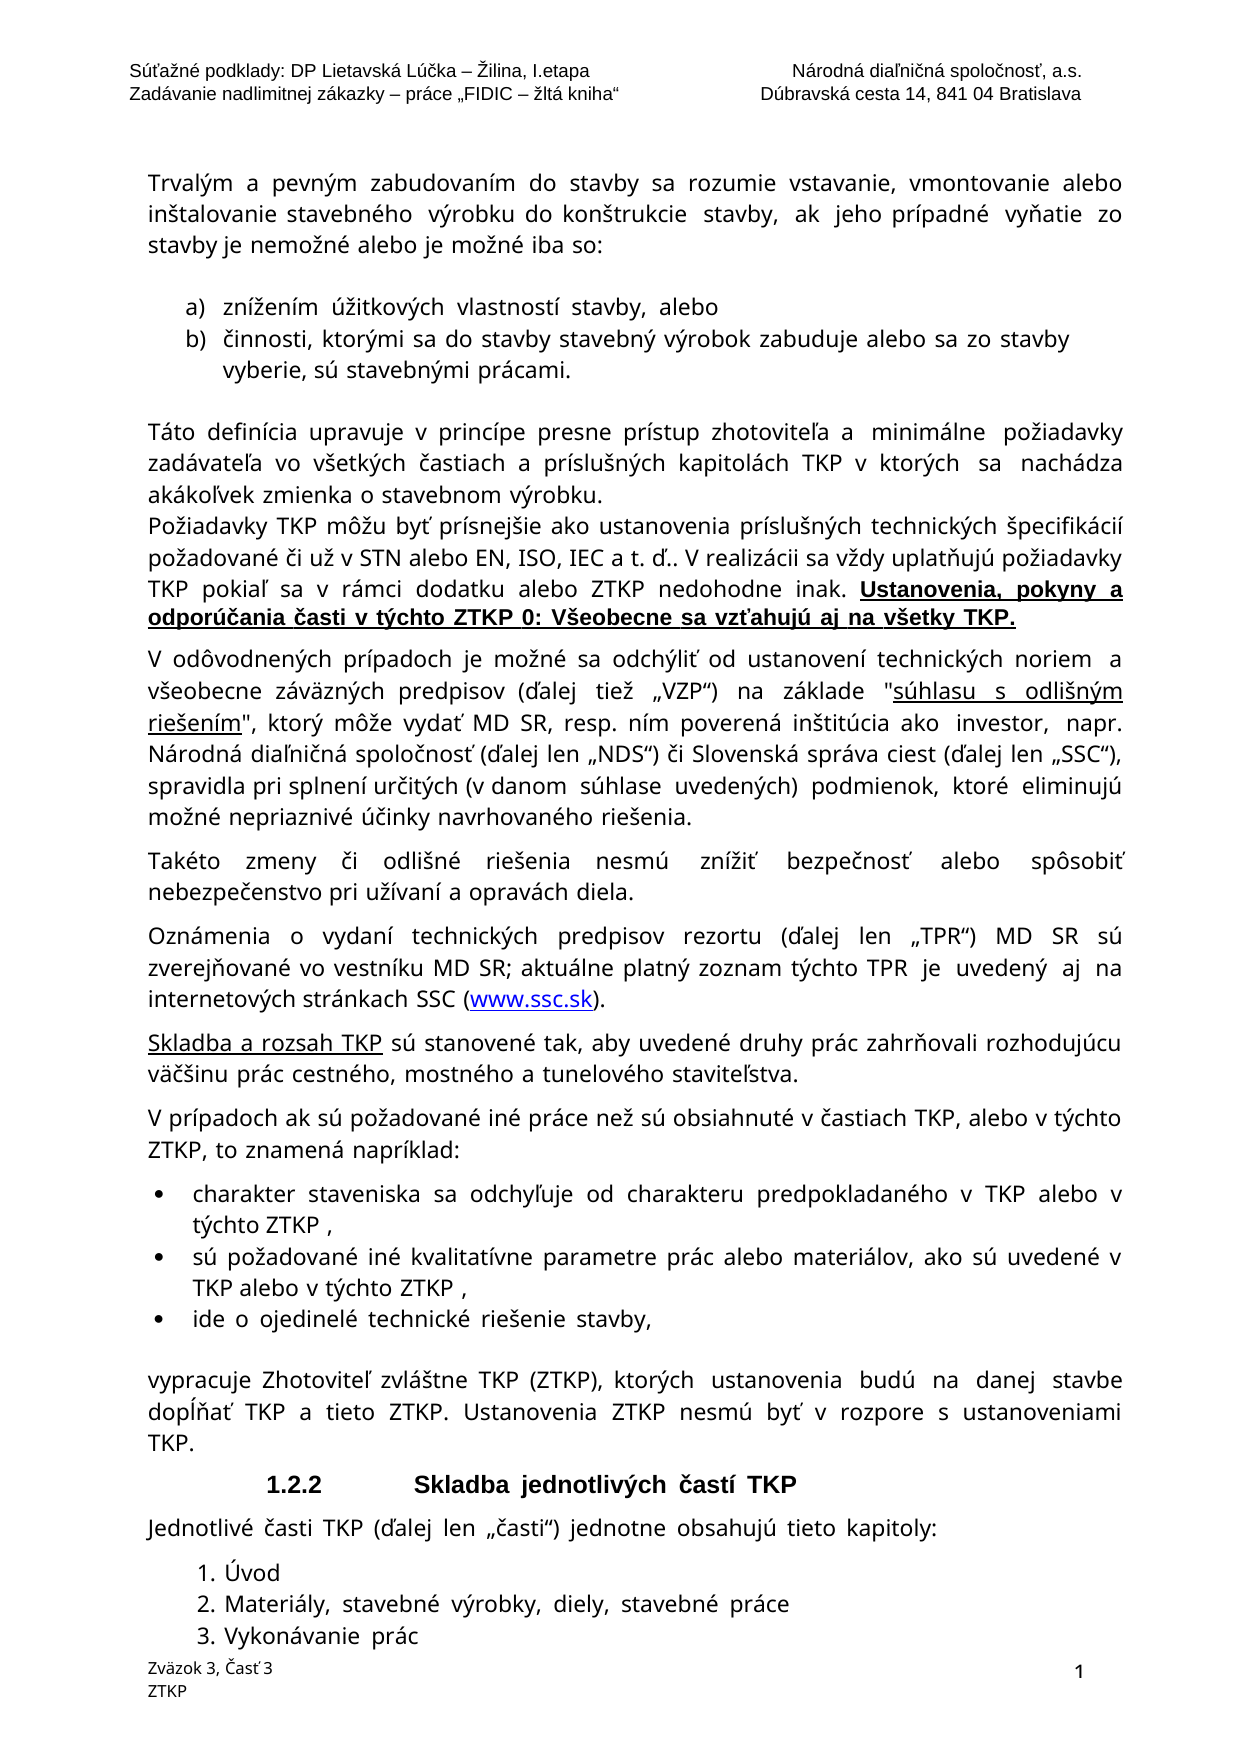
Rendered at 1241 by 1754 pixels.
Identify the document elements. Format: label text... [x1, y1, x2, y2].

text Požiadavky TKP môžu byť prísnejšie ako ustanovenia príslušných technických špecifikácií požadované či už v STN alebo EN, ISO, IEC a t. ď.. V realizácii sa vždy uplatňujú požiadavky TKP pokiaľ sa v rámci dodatku alebo ZTKP nedohodne inak. Ustanovenia, pokyny a odporúčania časti v týchto ZTKP 0: Všeobecne sa vzťahujú aj na všetky TKP. [148, 510, 1123, 630]
text Táto definícia upravuje v princípe presne prístup zhotoviteľa a minimálne požiadavky zadávateľa vo všetkých častiach a príslušných kapitolách TKP v ktorých sa nachádza akákoľvek zmienka o stavebnom výrobku. [148, 416, 1123, 510]
list Vykonávanie prác [197, 1620, 1134, 1651]
text Skladba a rozsah TKP sú stanovené tak, aby uvedené druhy prác zahrňovali rozhodujúcu väčšinu prác cestného, mostného a tunelového staviteľstva. [148, 1027, 1123, 1090]
list Materiály, stavebné výrobky, diely, stavebné práce [197, 1588, 1134, 1619]
list charakter staveniska sa odchyľuje od charakteru predpokladaného v TKP alebo v týchto ZTKP , [155, 1178, 1123, 1240]
text V prípadoch ak sú požadované iné práce než sú obsiahnuté v častiach TKP, alebo v týchto ZTKP, to znamená napríklad: [148, 1102, 1123, 1165]
text vypracuje Zhotoviteľ zvláštne TKP (ZTKP), ktorých ustanovenia budú na danej stavbe dopĺňať TKP a tieto ZTKP. Ustanovenia ZTKP nesmú byť v rozpore s ustanoveniami TKP. [148, 1364, 1123, 1458]
text Takéto zmeny či odlišné riešenia nesmú znížiť bezpečnosť alebo spôsobiť nebezpečenstvo pri užívaní a opravách diela. [148, 844, 1123, 907]
text V odôvodnených prípadoch je možné sa odchýliť od ustanovení technických noriem a všeobecne záväzných predpisov (ďalej tiež „VZP“) na základe "súhlasu s odlišným riešením", ktorý môže vydať MD SR, resp. ním poverená inštitúcia ako investor, napr. Národná diaľničná spoločnosť (ďalej len „NDS“) či Slovenská správa ciest (ďalej len „SSC“), spravidla pri splnení určitých (v danom súhlase uvedených) podmienok, ktoré eliminujú možné nepriaznivé účinky navrhovaného riešenia. [148, 643, 1123, 832]
text Oznámenia o vydaní technických predpisov rezortu (ďalej len „TPR“) MD SR sú zverejňované vo vestníku MD SR; aktuálne platný zoznam týchto TPR je uvedený aj na internetových stránkach SSC (www.ssc.sk). [148, 920, 1123, 1014]
subtitle Skladba jednotlivých častí TKP [266, 1471, 1134, 1499]
list činnosti, ktorými sa do stavby stavebný výrobok zabuduje alebo sa zo stavby vyberie, sú stavebnými prácami. [185, 323, 1122, 385]
list znížením úžitkových vlastností stavby, alebo [185, 291, 1134, 322]
list Úvod [197, 1556, 1134, 1588]
list sú požadované iné kvalitatívne parametre prác alebo materiálov, ako sú uvedené v TKP alebo v týchto ZTKP , [155, 1240, 1123, 1303]
text Jednotlivé časti TKP (ďalej len „časti“) jednotne obsahujú tieto kapitoly: [148, 1512, 1134, 1543]
text Trvalým a pevným zabudovaním do stavby sa rozumie vstavanie, vmontovanie alebo inštalovanie stavebného výrobku do konštrukcie stavby, ak jeho prípadné vyňatie zo stavby je nemožné alebo je možné iba so: [148, 167, 1123, 261]
list ide o ojedinelé technické riešenie stavby, [154, 1303, 1134, 1334]
